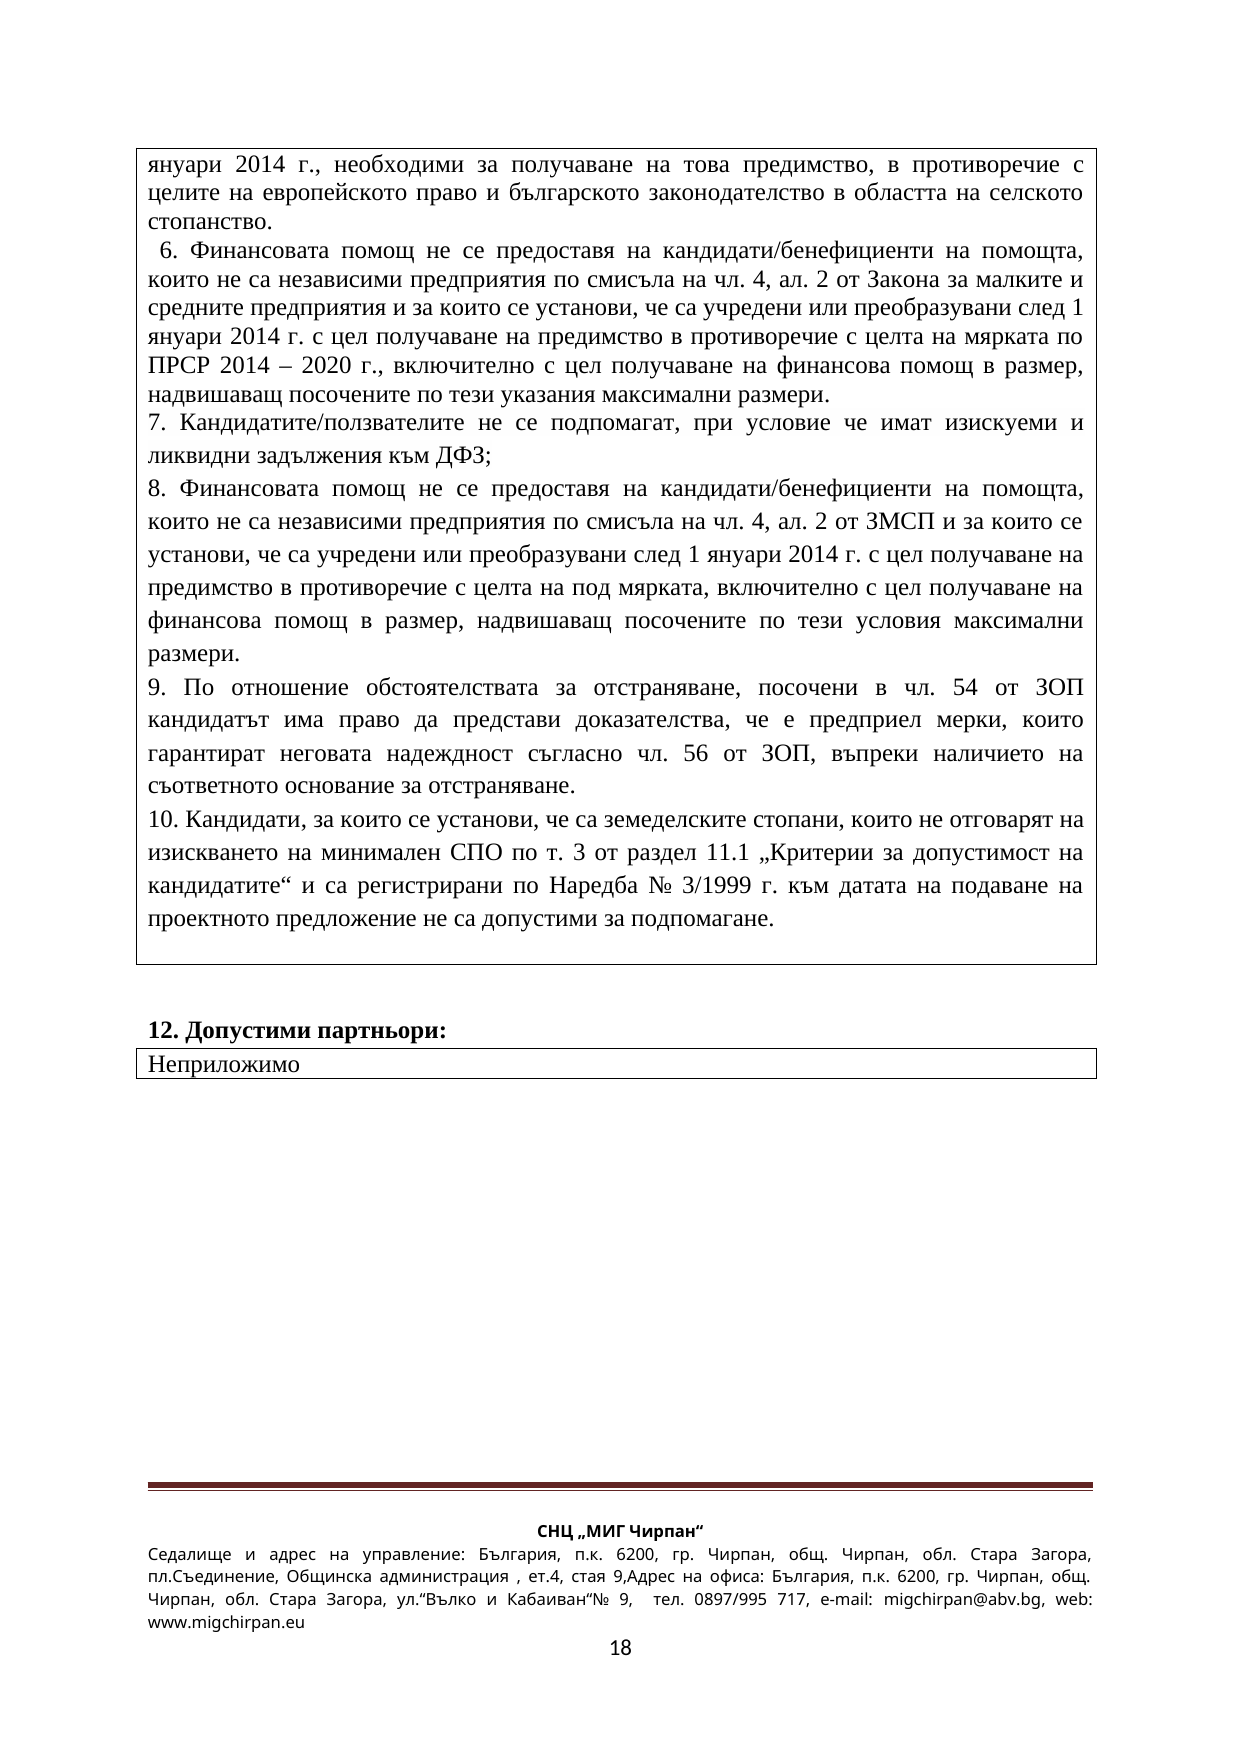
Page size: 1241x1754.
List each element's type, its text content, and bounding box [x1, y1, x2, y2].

table_header Неприложимо [137, 1049, 1096, 1078]
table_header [137, 149, 1096, 964]
subtitle 12. Допустими партньори: [148, 1015, 1093, 1043]
